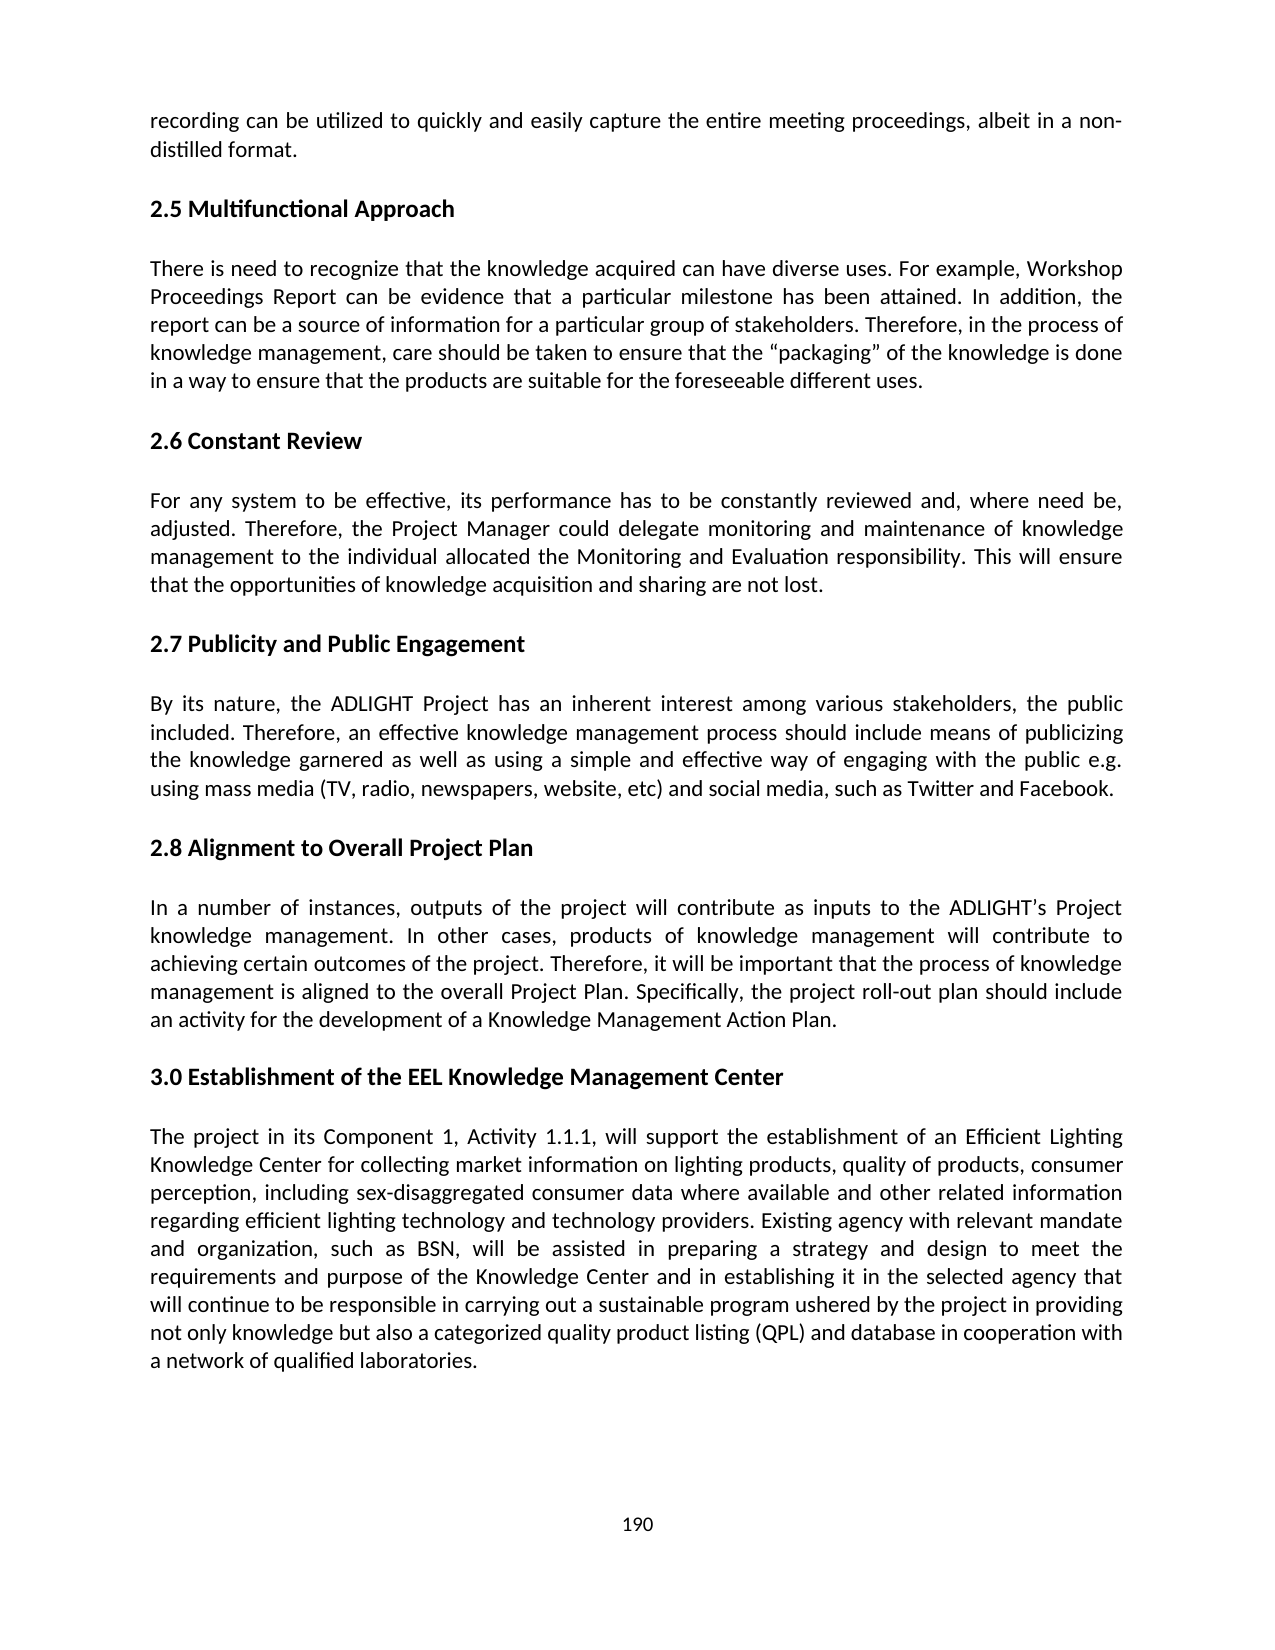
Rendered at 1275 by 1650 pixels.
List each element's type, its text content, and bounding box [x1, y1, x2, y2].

text 2.7 Publicity and Public Engagement [150, 628, 1125, 659]
text There is need to recognize that the knowledge acquired can have diverse uses. For example, Workshop Proceedings Report can be evidence that a particular milestone has been attained. In addition, the report can be a source of information for a particular group of stakeholders. Therefore, in the process of knowledge management, care should be taken to ensure that the “packaging” of the knowledge is done in a way to ensure that the products are suitable for the foreseeable different uses. [150, 254, 1125, 394]
text 2.5 Multifunctional Approach [150, 193, 1125, 224]
text For any system to be effective, its performance has to be constantly reviewed and, where need be, adjusted. Therefore, the Project Manager could delegate monitoring and maintenance of knowledge management to the individual allocated the Monitoring and Evaluation responsibility. This will ensure that the opportunities of knowledge acquisition and sharing are not lost. [150, 486, 1125, 598]
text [150, 107, 1125, 163]
text 2.8 Alignment to Overall Project Plan [150, 832, 1125, 863]
text In a number of instances, outputs of the project will contribute as inputs to the ADLIGHT’s Project knowledge management. In other cases, products of knowledge management will contribute to achieving certain outcomes of the project. Therefore, it will be important that the process of knowledge management is aligned to the overall Project Plan. Specifically, the project roll-out plan should include an activity for the development of a Knowledge Management Action Plan. [150, 893, 1125, 1033]
text By its nature, the ADLIGHT Project has an inherent interest among various stakeholders, the public included. Therefore, an effective knowledge management process should include means of publicizing the knowledge garnered as well as using a simple and effective way of engaging with the public e.g. using mass media (TV, radio, newspapers, website, etc) and social media, such as Twitter and Facebook. [150, 689, 1125, 802]
text The project in its Component 1, Activity 1.1.1, will support the establishment of an Efficient Lighting Knowledge Center for collecting market information on lighting products, quality of products, consumer perception, including sex-disaggregated consumer data where available and other related information regarding efficient lighting technology and technology providers. Existing agency with relevant mandate and organization, such as BSN, will be assisted in preparing a strategy and design to meet the requirements and purpose of the Knowledge Center and in establishing it in the selected agency that will continue to be responsible in carrying out a sustainable program ushered by the project in providing not only knowledge but also a categorized quality product listing (QPL) and database in cooperation with a network of qualified laboratories. [150, 1122, 1125, 1374]
text 3.0 Establishment of the EEL Knowledge Management Center [150, 1061, 1125, 1092]
text 2.6 Constant Review [150, 425, 1125, 455]
